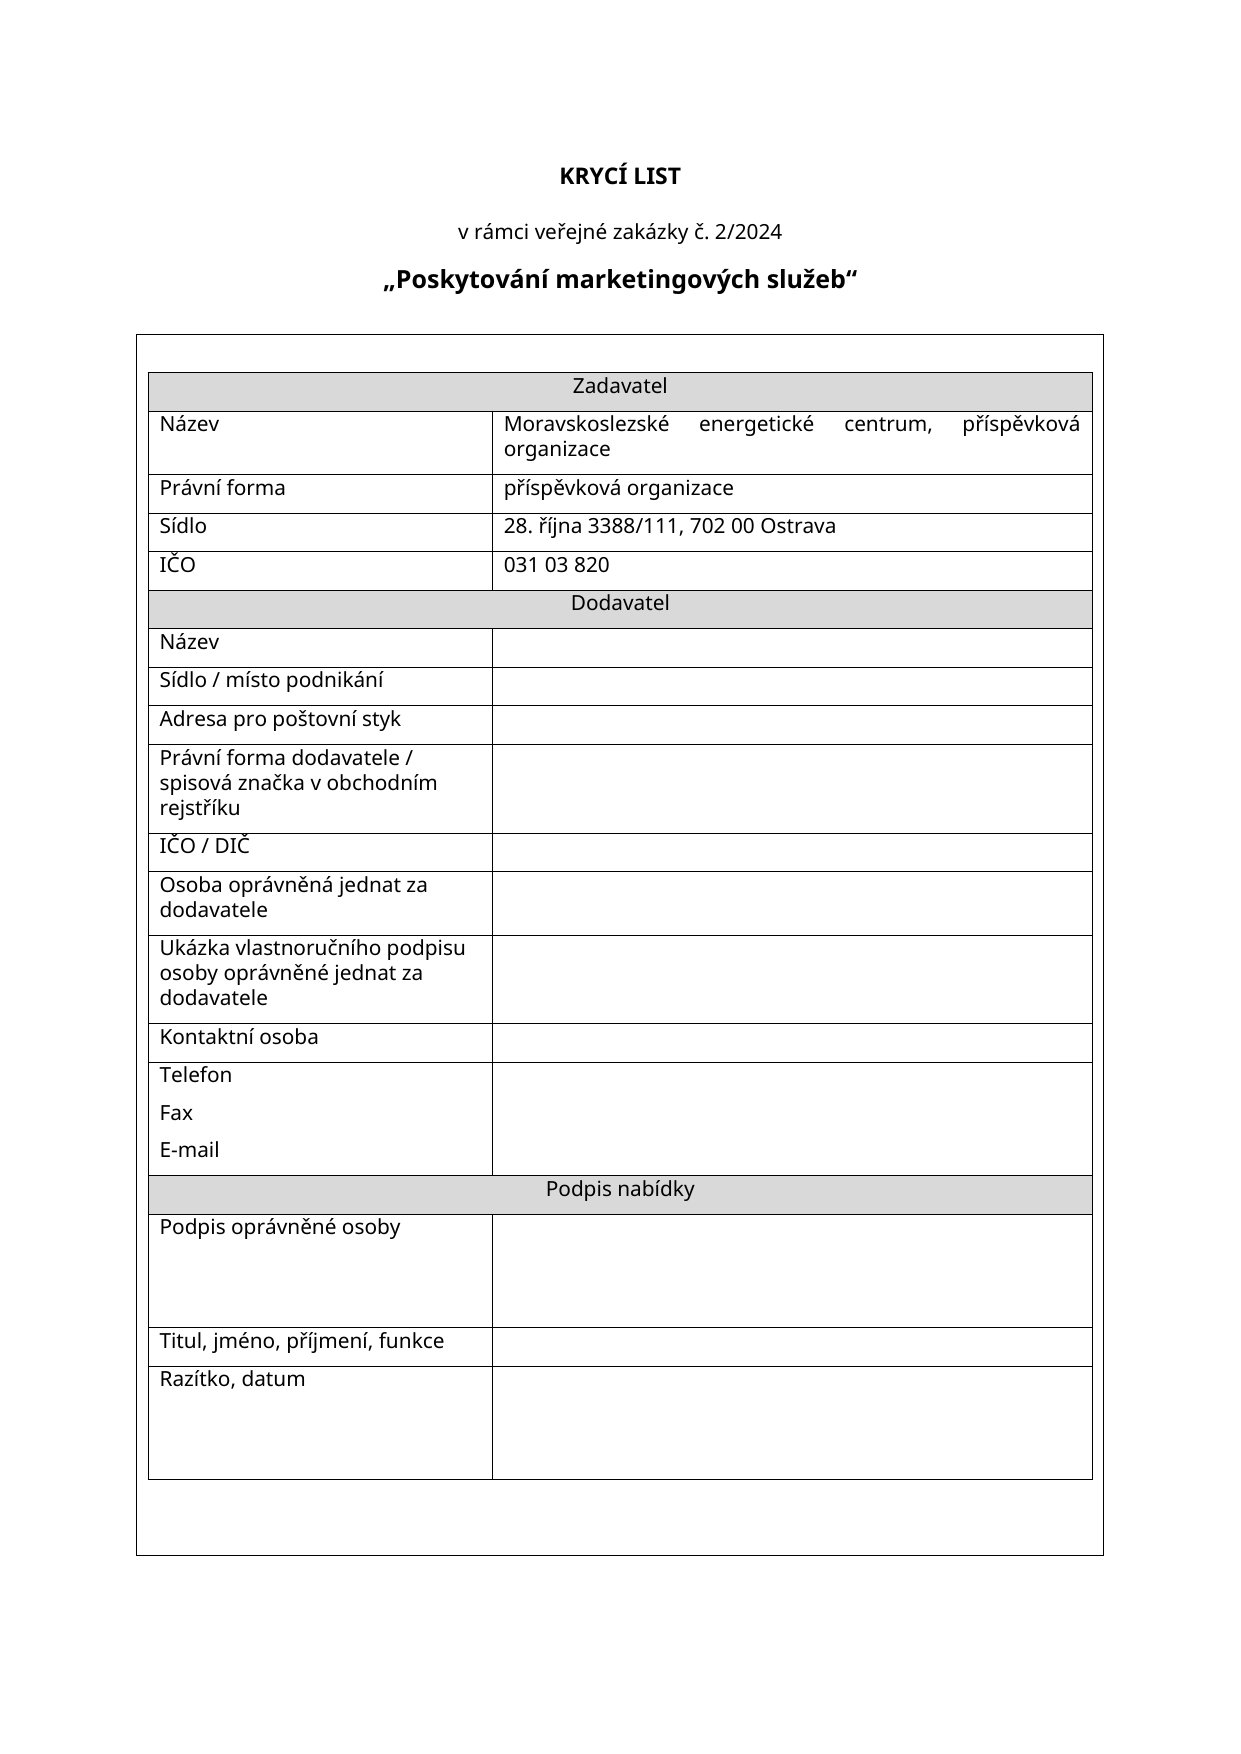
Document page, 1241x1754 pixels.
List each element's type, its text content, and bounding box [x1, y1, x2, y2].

text „Poskytování marketingových služeb“ [148, 262, 1093, 296]
text v rámci veřejné zakázky č. 2/2024 [148, 217, 1093, 245]
text KRYCÍ LIST [148, 160, 1093, 191]
table_header [137, 335, 1103, 1555]
